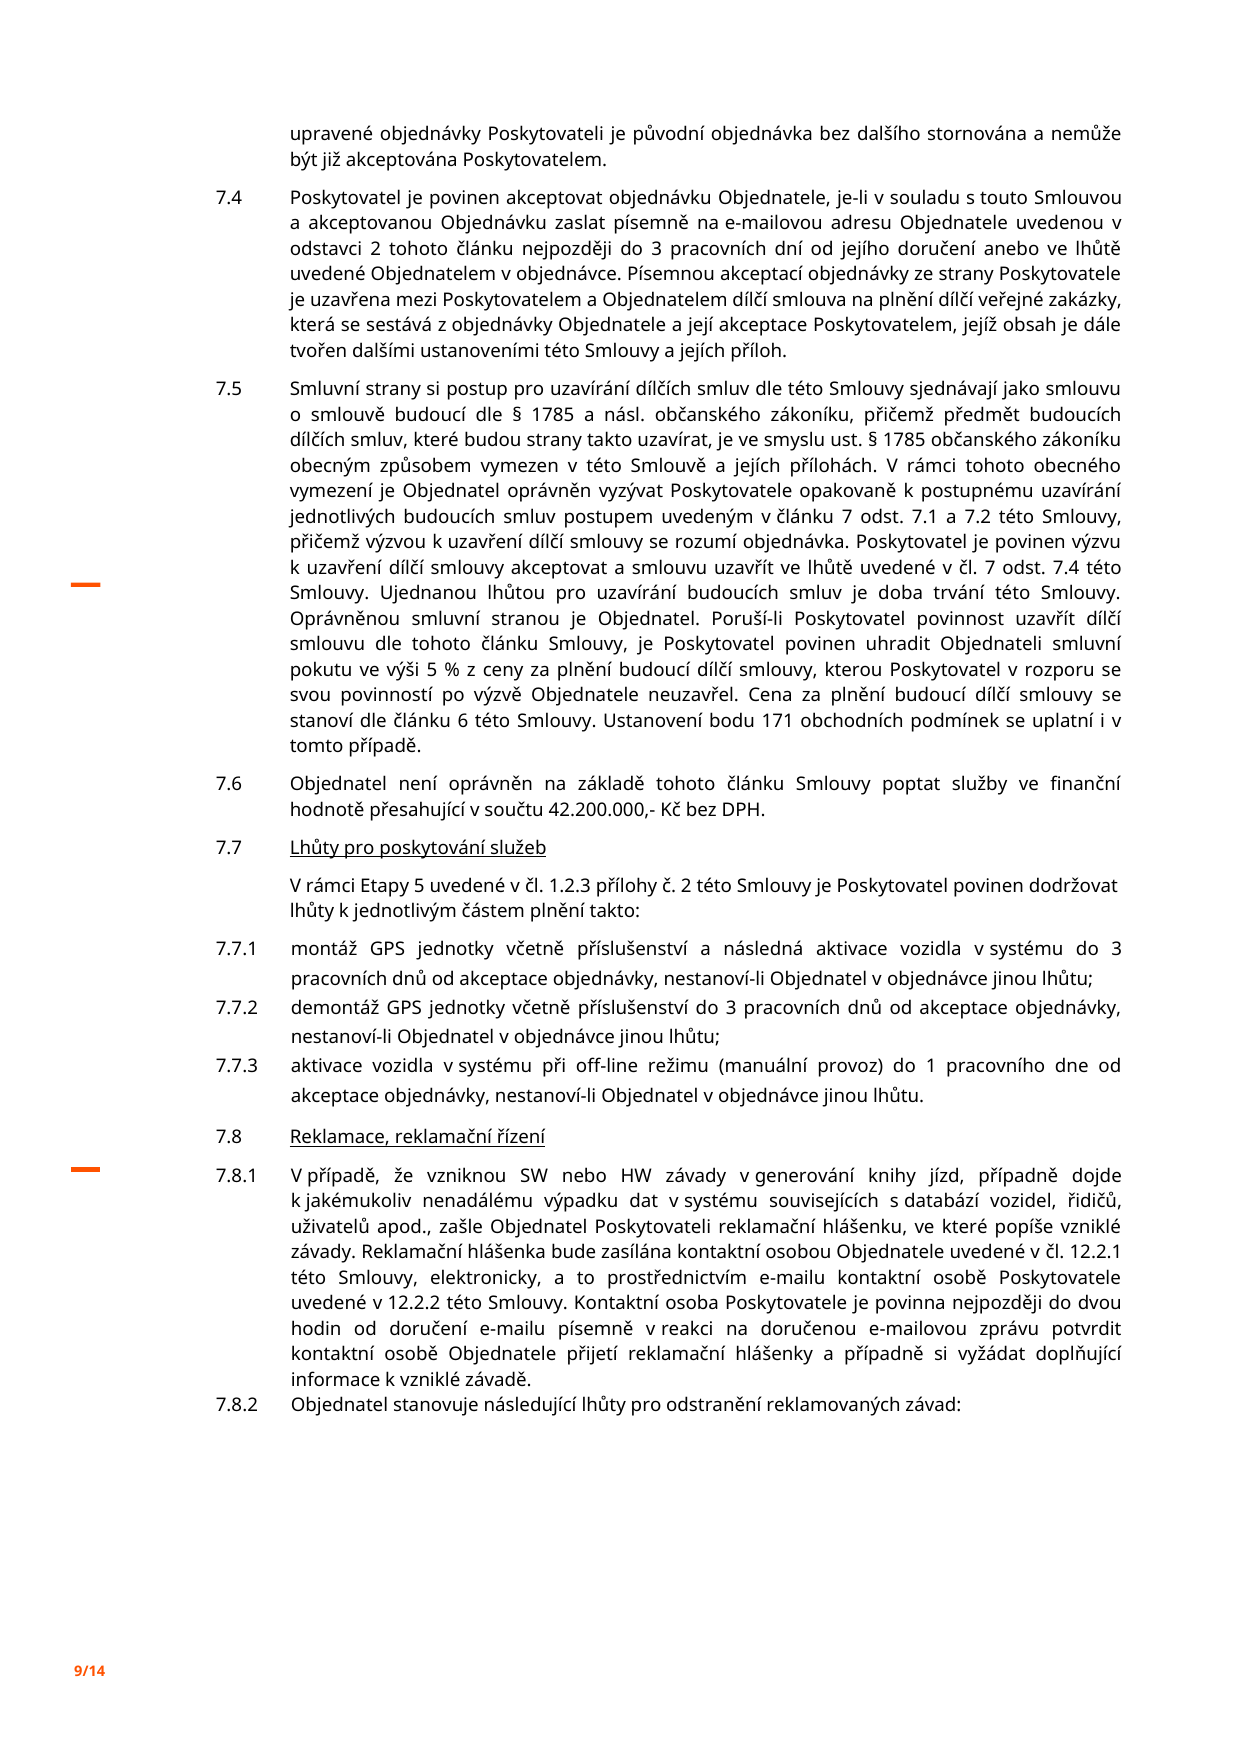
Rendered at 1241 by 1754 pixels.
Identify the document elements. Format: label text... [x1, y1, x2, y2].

subtitle Reklamace, reklamační řízení [216, 1124, 1122, 1149]
subtitle montáž GPS jednotky včetně příslušenství a následná aktivace vozidla v systému do 3 pracovních dnů od akceptace objednávky, nestanoví-li Objednatel v objednávce jinou lhůtu; [216, 936, 1122, 991]
subtitle Smluvní strany si postup pro uzavírání dílčích smluv dle této Smlouvy sjednávají jako smlouvu o smlouvě budoucí dle § 1785 a násl. občanského zákoníku, přičemž předmět budoucích dílčích smluv, které budou strany takto uzavírat, je ve smyslu ust. § 1785 občanského zákoníku obecným způsobem vymezen v této Smlouvě a jejích přílohách. V rámci tohoto obecného vymezení je Objednatel oprávněn vyzývat Poskytovatele opakovaně k postupnému uzavírání jednotlivých budoucích smluv postupem uvedeným v článku 7 odst. 7.1 a 7.2 této Smlouvy, přičemž výzvou k uzavření dílčí smlouvy se rozumí objednávka. Poskytovatel je povinen výzvu k uzavření dílčí smlouvy akceptovat a smlouvu uzavřít ve lhůtě uvedené v čl. 7 odst. 7.4 této Smlouvy. Ujednanou lhůtou pro uzavírání budoucích smluv je doba trvání této Smlouvy. Oprávněnou smluvní stranou je Objednatel. Poruší-li Poskytovatel povinnost uzavřít dílčí smlouvu dle tohoto článku Smlouvy, je Poskytovatel povinen uhradit Objednateli smluvní pokutu ve výši 5 % z ceny za plnění budoucí dílčí smlouvy, kterou Poskytovatel v rozporu se svou povinností po výzvě Objednatele neuzavřel. Cena za plnění budoucí dílčí smlouvy se stanoví dle článku 6 této Smlouvy. Ustanovení bodu 171 obchodních podmínek se uplatní i v tomto případě. [216, 375, 1122, 758]
subtitle V případě, že vzniknou SW nebo HW závady v generování knihy jízd, případně dojde k jakémukoliv nenadálému výpadku dat v systému souvisejících s databází vozidel, řidičů, uživatelů apod., zašle Objednatel Poskytovateli reklamační hlášenku, ve které popíše vzniklé závady. Reklamační hlášenka bude zasílána kontaktní osobou Objednatele uvedené v čl. 12.2.1 této Smlouvy, elektronicky, a to prostřednictvím e-mailu kontaktní osobě Poskytovatele uvedené v 12.2.2 této Smlouvy. Kontaktní osoba Poskytovatele je povinna nejpozději do dvou hodin od doručení e-mailu písemně v reakci na doručenou e-mailovou zprávu potvrdit kontaktní osobě Objednatele přijetí reklamační hlášenky a případně si vyžádat doplňující informace k vzniklé závadě. [216, 1162, 1122, 1392]
subtitle Poskytovatel je povinen akceptovat objednávku Objednatele, je-li v souladu s touto Smlouvou a akceptovanou Objednávku zaslat písemně na e-mailovou adresu Objednatele uvedenou v odstavci 2 tohoto článku nejpozději do 3 pracovních dní od jejího doručení anebo ve lhůtě uvedené Objednatelem v objednávce. Písemnou akceptací objednávky ze strany Poskytovatele je uzavřena mezi Poskytovatelem a Objednatelem dílčí smlouva na plnění dílčí veřejné zakázky, která se sestává z objednávky Objednatele a její akceptace Poskytovatelem, jejíž obsah je dále tvořen dalšími ustanoveními této Smlouvy a jejích příloh. [216, 184, 1122, 363]
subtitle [216, 121, 1122, 172]
subtitle Lhůty pro poskytování služeb [216, 834, 1122, 860]
text V rámci Etapy 5 uvedené v čl. 1.2.3 přílohy č. 2 této Smlouvy je Poskytovatel povinen dodržovat lhůty k jednotlivým částem plnění takto: [289, 872, 1122, 923]
subtitle Objednatel stanovuje následující lhůty pro odstranění reklamovaných závad: [216, 1392, 1122, 1417]
subtitle aktivace vozidla v systému při off-line režimu (manuální provoz) do 1 pracovního dne od akceptace objednávky, nestanoví-li Objednatel v objednávce jinou lhůtu. [216, 1053, 1122, 1108]
subtitle Objednatel není oprávněn na základě tohoto článku Smlouvy poptat služby ve finanční hodnotě přesahující v součtu 42.200.000,- Kč bez DPH. [216, 771, 1122, 822]
subtitle demontáž GPS jednotky včetně příslušenství do 3 pracovních dnů od akceptace objednávky, nestanoví-li Objednatel v objednávce jinou lhůtu; [216, 994, 1122, 1049]
